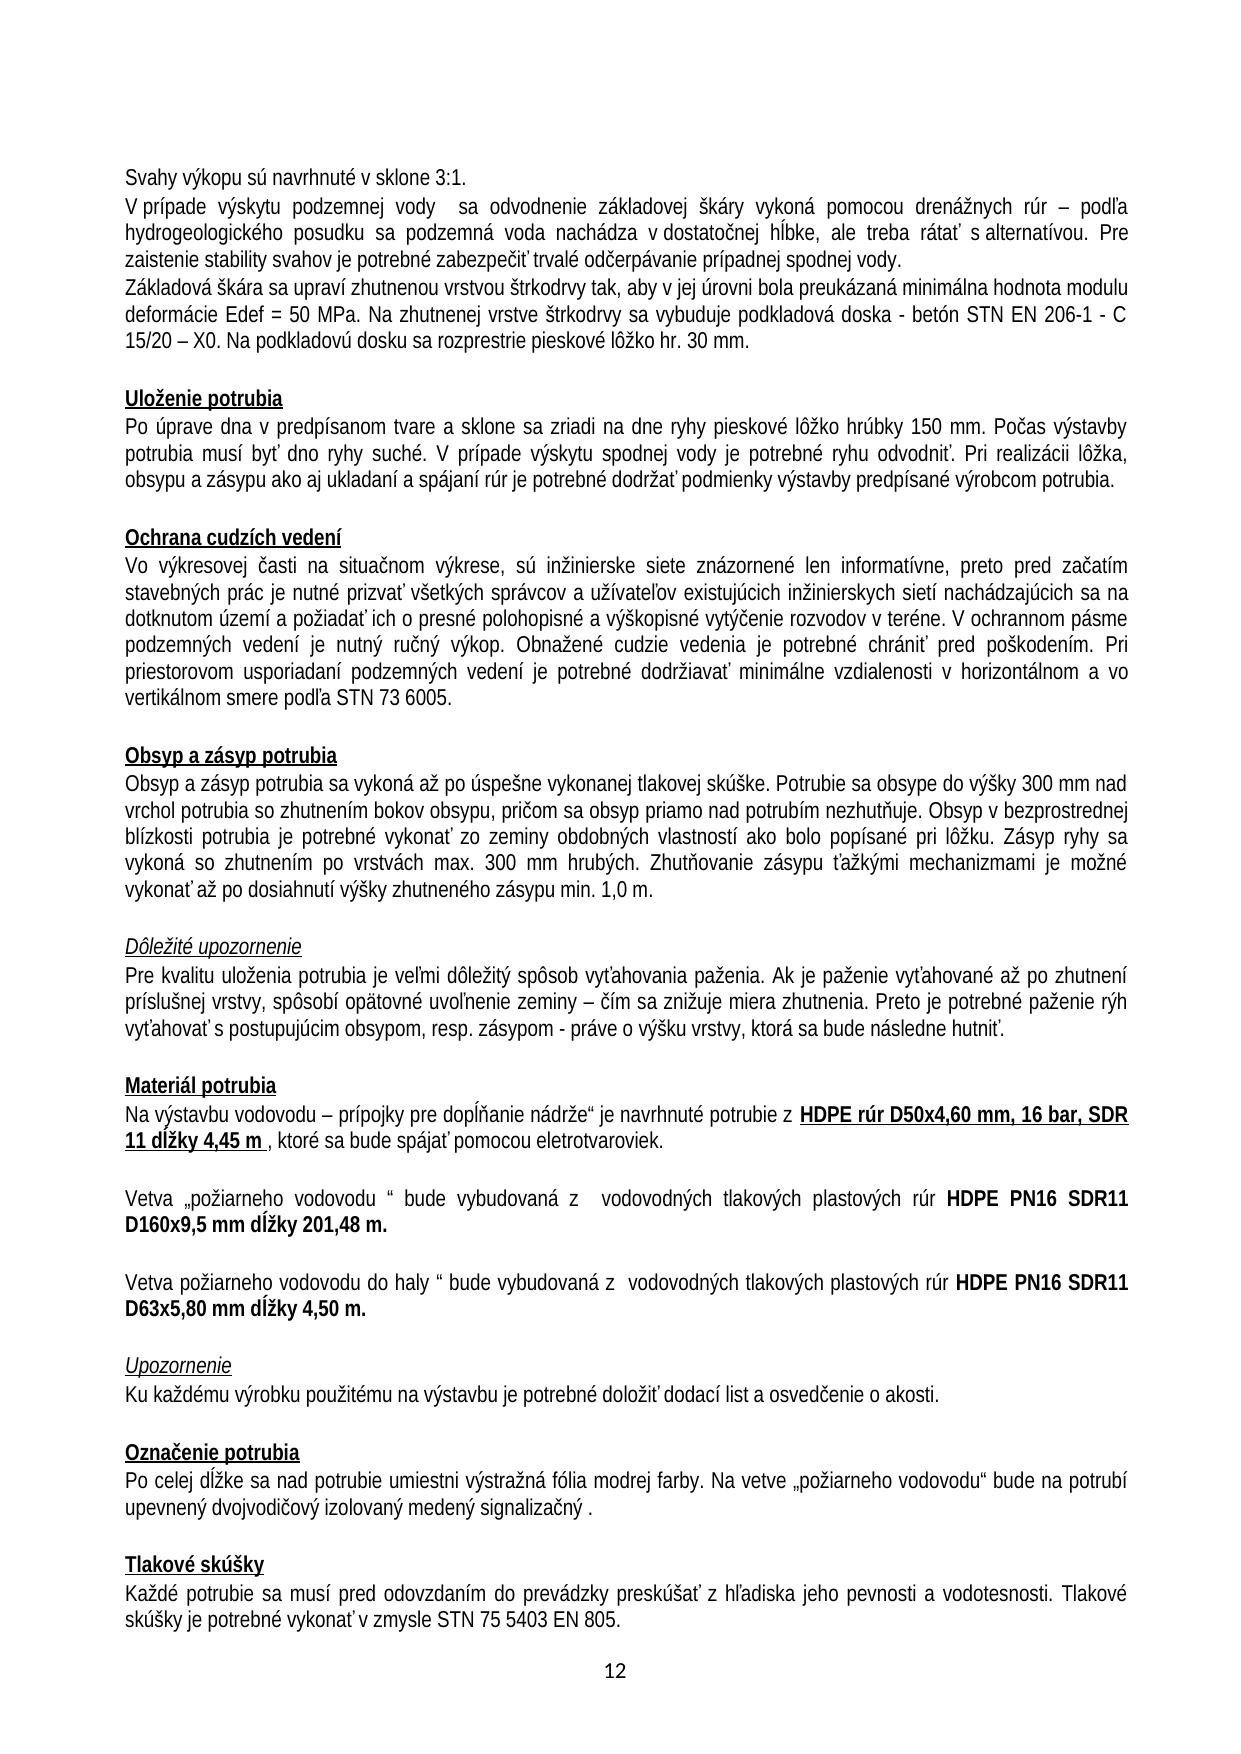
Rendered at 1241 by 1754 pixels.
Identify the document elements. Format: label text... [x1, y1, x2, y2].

text Svahy výkopu sú navrhnuté v sklone 3:1. [125, 164, 1129, 191]
text Po úprave dna v predpísanom tvare a sklone sa zriadi na dne ryhy pieskové lôžko hrúbky 150 mm. Počas výstavby potrubia musí byť dno ryhy suché. V prípade výskytu spodnej vody je potrebné ryhu odvodniť. Pri realizácii lôžka, obsypu a zásypu ako aj ukladaní a spájaní rúr je potrebné dodržať podmienky výstavby predpísané výrobcom potrubia. [125, 413, 1129, 492]
text Upozornenie [125, 1352, 1129, 1379]
text Obsyp a zásyp potrubia sa vykoná až po úspešne vykonanej tlakovej skúške. Potrubie sa obsype do výšky 300 mm nad vrchol potrubia so zhutnením bokov obsypu, pričom sa obsyp priamo nad potrubím nezhutňuje. Obsyp v bezprostrednej blízkosti potrubia je potrebné vykonať zo zeminy obdobných vlastností ako bolo popísané pri lôžku. Zásyp ryhy sa vykoná so zhutnením po vrstvách max. 300 mm hrubých. Zhutňovanie zásypu ťažkými mechanizmami je možné vykonať až po dosiahnutí výšky zhutneného zásypu min. 1,0 m. [125, 770, 1129, 902]
text V prípade výskytu podzemnej vody sa odvodnenie základovej škáry vykoná pomocou drenážnych rúr – podľa hydrogeologického posudku sa podzemná voda nachádza v dostatočnej hĺbke, ale treba rátať s alternatívou. Pre zaistenie stability svahov je potrebné zabezpečiť trvalé odčerpávanie prípadnej spodnej vody. [125, 193, 1129, 272]
text Pre kvalitu uloženia potrubia je veľmi dôležitý spôsob vyťahovania paženia. Ak je paženie vyťahované až po zhutnení príslušnej vrstvy, spôsobí opätovné uvoľnenie zeminy – čím sa znižuje miera zhutnenia. Preto je potrebné paženie rýh vyťahovať s postupujúcim obsypom, resp. zásypom - práve o výšku vrstvy, ktorá sa bude následne hutniť. [125, 962, 1129, 1041]
text Po celej dĺžke sa nad potrubie umiestni výstražná fólia modrej farby. Na vetve „požiarneho vodovodu“ bude na potrubí upevnený dvojvodičový izolovaný medený signalizačný . [125, 1467, 1129, 1520]
text Vetva „požiarneho vodovodu “ bude vybudovaná z vodovodných tlakových plastových rúr HDPE PN16 SDR11 D160x9,5 mm dĺžky 201,48 m. [125, 1185, 1129, 1237]
text Označenie potrubia [125, 1439, 1129, 1465]
text Vetva požiarneho vodovodu do haly “ bude vybudovaná z vodovodných tlakových plastových rúr HDPE PN16 SDR11 D63x5,80 mm dĺžky 4,50 m. [125, 1269, 1129, 1321]
text Na výstavbu vodovodu – prípojky pre dopĺňanie nádrže“ je navrhnuté potrubie z HDPE rúr D50x4,60 mm, 16 bar, SDR 11 dĺžky 4,45 m , ktoré sa bude spájať pomocou eletrotvaroviek. [125, 1101, 1129, 1154]
text Ku každému výrobku použitému na výstavbu je potrebné doložiť dodací list a osvedčenie o akosti. [125, 1381, 1129, 1408]
text Obsyp a zásyp potrubia [125, 742, 1129, 768]
text Vo výkresovej časti na situačnom výkrese, sú inžinierske siete znázornené len informatívne, preto pred začatím stavebných prác je nutné prizvať všetkých správcov a užívateľov existujúcich inžinierskych sietí nachádzajúcich sa na dotknutom území a požiadať ich o presné polohopisné a výškopisné vytýčenie rozvodov v teréne. V ochrannom pásme podzemných vedení je nutný ručný výkop. Obnažené cudzie vedenia je potrebné chrániť pred poškodením. Pri priestorovom usporiadaní podzemných vedení je potrebné dodržiavať minimálne vzdialenosti v horizontálnom a vo vertikálnom smere podľa STN 73 6005. [125, 552, 1129, 710]
text Základová škára sa upraví zhutnenou vrstvou štrkodrvy tak, aby v jej úrovni bola preukázaná minimálna hodnota modulu deformácie Edef = 50 MPa. Na zhutnenej vrstve štrkodrvy sa vybuduje podkladová doska - betón STN EN 206-1 - C 15/20 – X0. Na podkladovú dosku sa rozprestrie pieskové lôžko hr. 30 mm. [125, 274, 1129, 353]
text Každé potrubie sa musí pred odovzdaním do prevádzky preskúšať z hľadiska jeho pevnosti a vodotesnosti. Tlakové skúšky je potrebné vykonať v zmysle STN 75 5403 EN 805. [125, 1580, 1129, 1633]
text Dôležité upozornenie [125, 933, 1129, 959]
text Ochrana cudzích vedení [125, 523, 1129, 550]
text Materiál potrubia [125, 1072, 1129, 1098]
text Uloženie potrubia [125, 384, 1129, 411]
text Tlakové skúšky [125, 1551, 1129, 1578]
